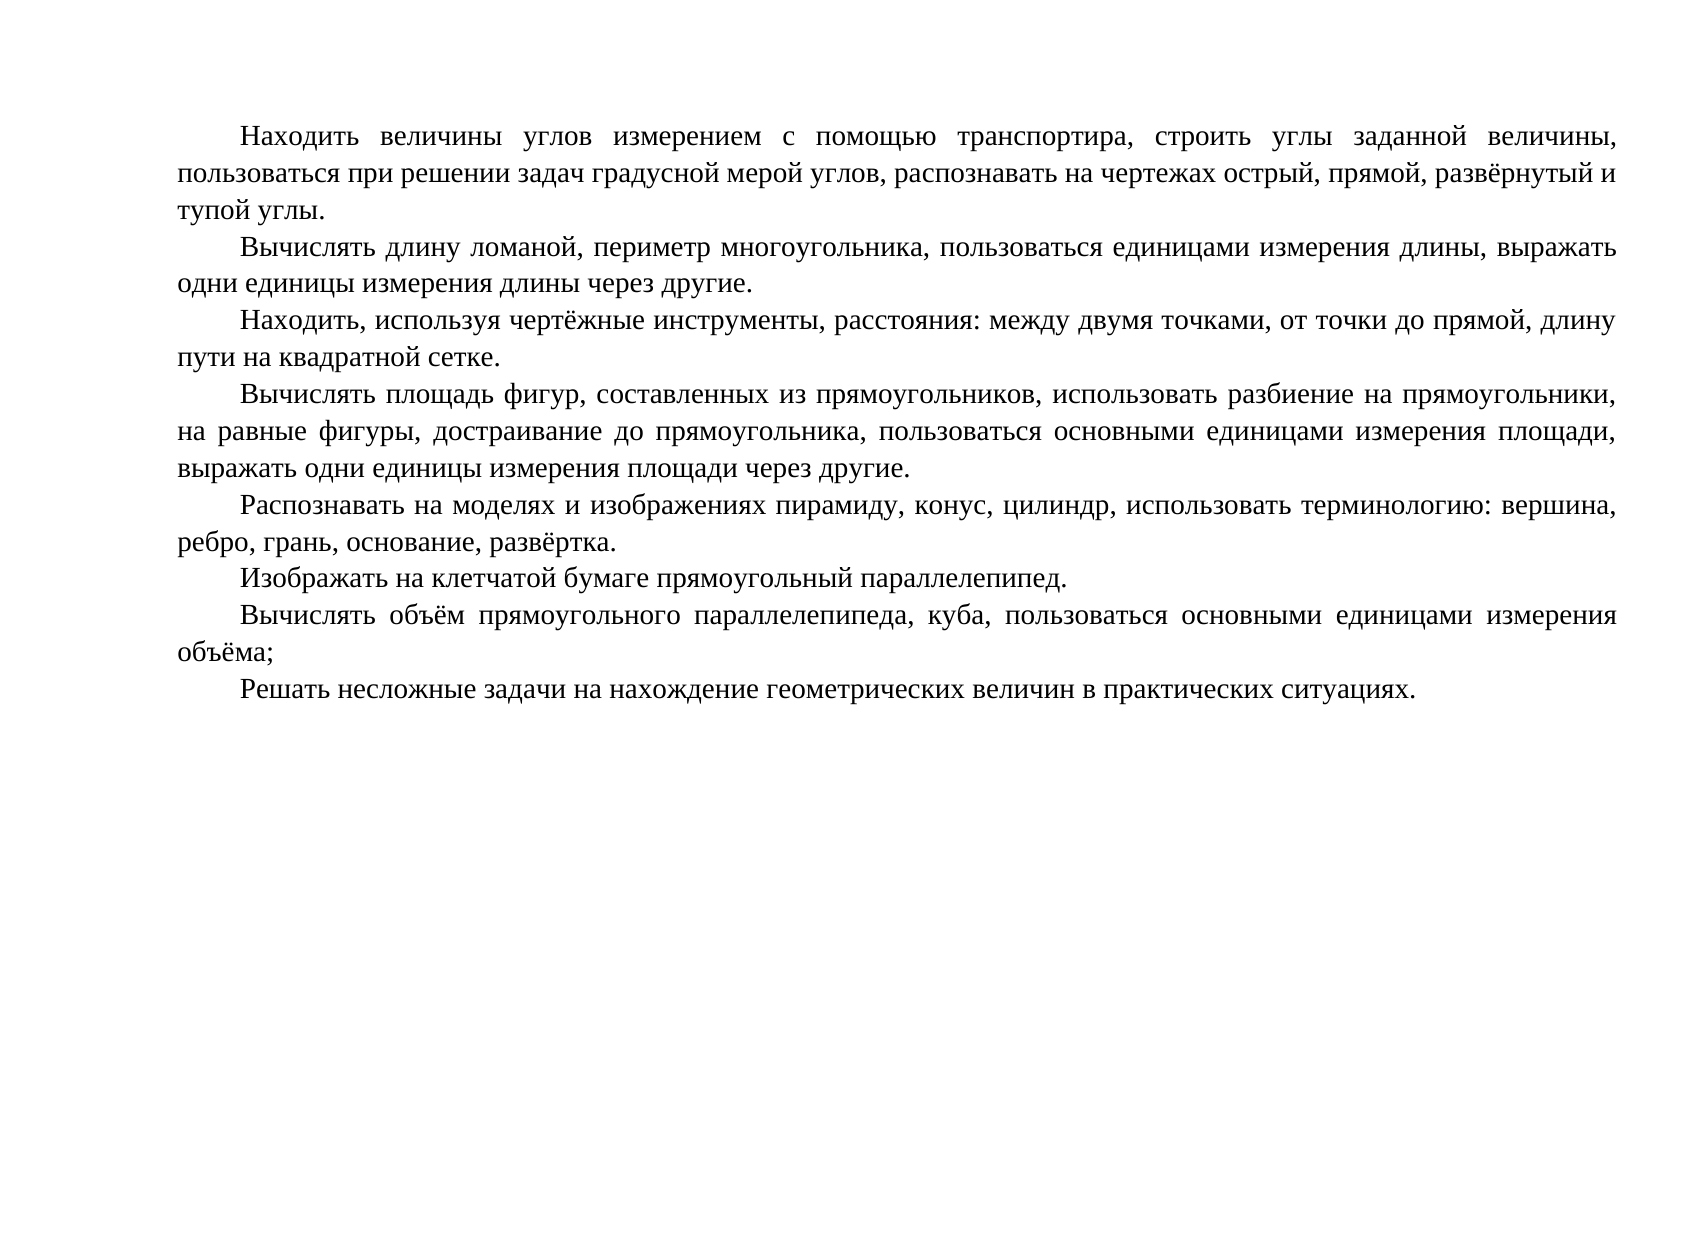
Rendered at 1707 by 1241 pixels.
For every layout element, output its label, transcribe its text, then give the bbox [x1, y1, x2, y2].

text Вычислять площадь фигур, составленных из прямоугольников, использовать разбиение на прямоугольники, на равные фигуры, достраивание до прямоугольника, пользоваться основными единицами измерения площади, выражать одни единицы измерения площади через другие. [177, 376, 1618, 483]
text Решать несложные задачи на нахождение геометрических величин в практических ситуациях. [177, 671, 1618, 705]
text Распознавать на моделях и изображениях пирамиду, конус, цилиндр, использовать терминологию: вершина, ребро, грань, основание, развёртка. [177, 487, 1618, 557]
text Изображать на клетчатой бумаге прямоугольный параллелепипед. [177, 561, 1618, 594]
text Находить величины углов измерением с помощью транспортира, строить углы заданной величины, пользоваться при решении задач градусной мерой углов, распознавать на чертежах острый, прямой, развёрнутый и тупой углы. [177, 118, 1618, 225]
text Вычислять объём прямоугольного параллелепипеда, куба, пользоваться основными единицами измерения объёма; [177, 597, 1618, 668]
text Находить, используя чертёжные инструменты, расстояния: между двумя точками, от точки до прямой, длину пути на квадратной сетке. [177, 302, 1618, 373]
text Вычислять длину ломаной, периметр многоугольника, пользоваться единицами измерения длины, выражать одни единицы измерения длины через другие. [177, 229, 1618, 299]
